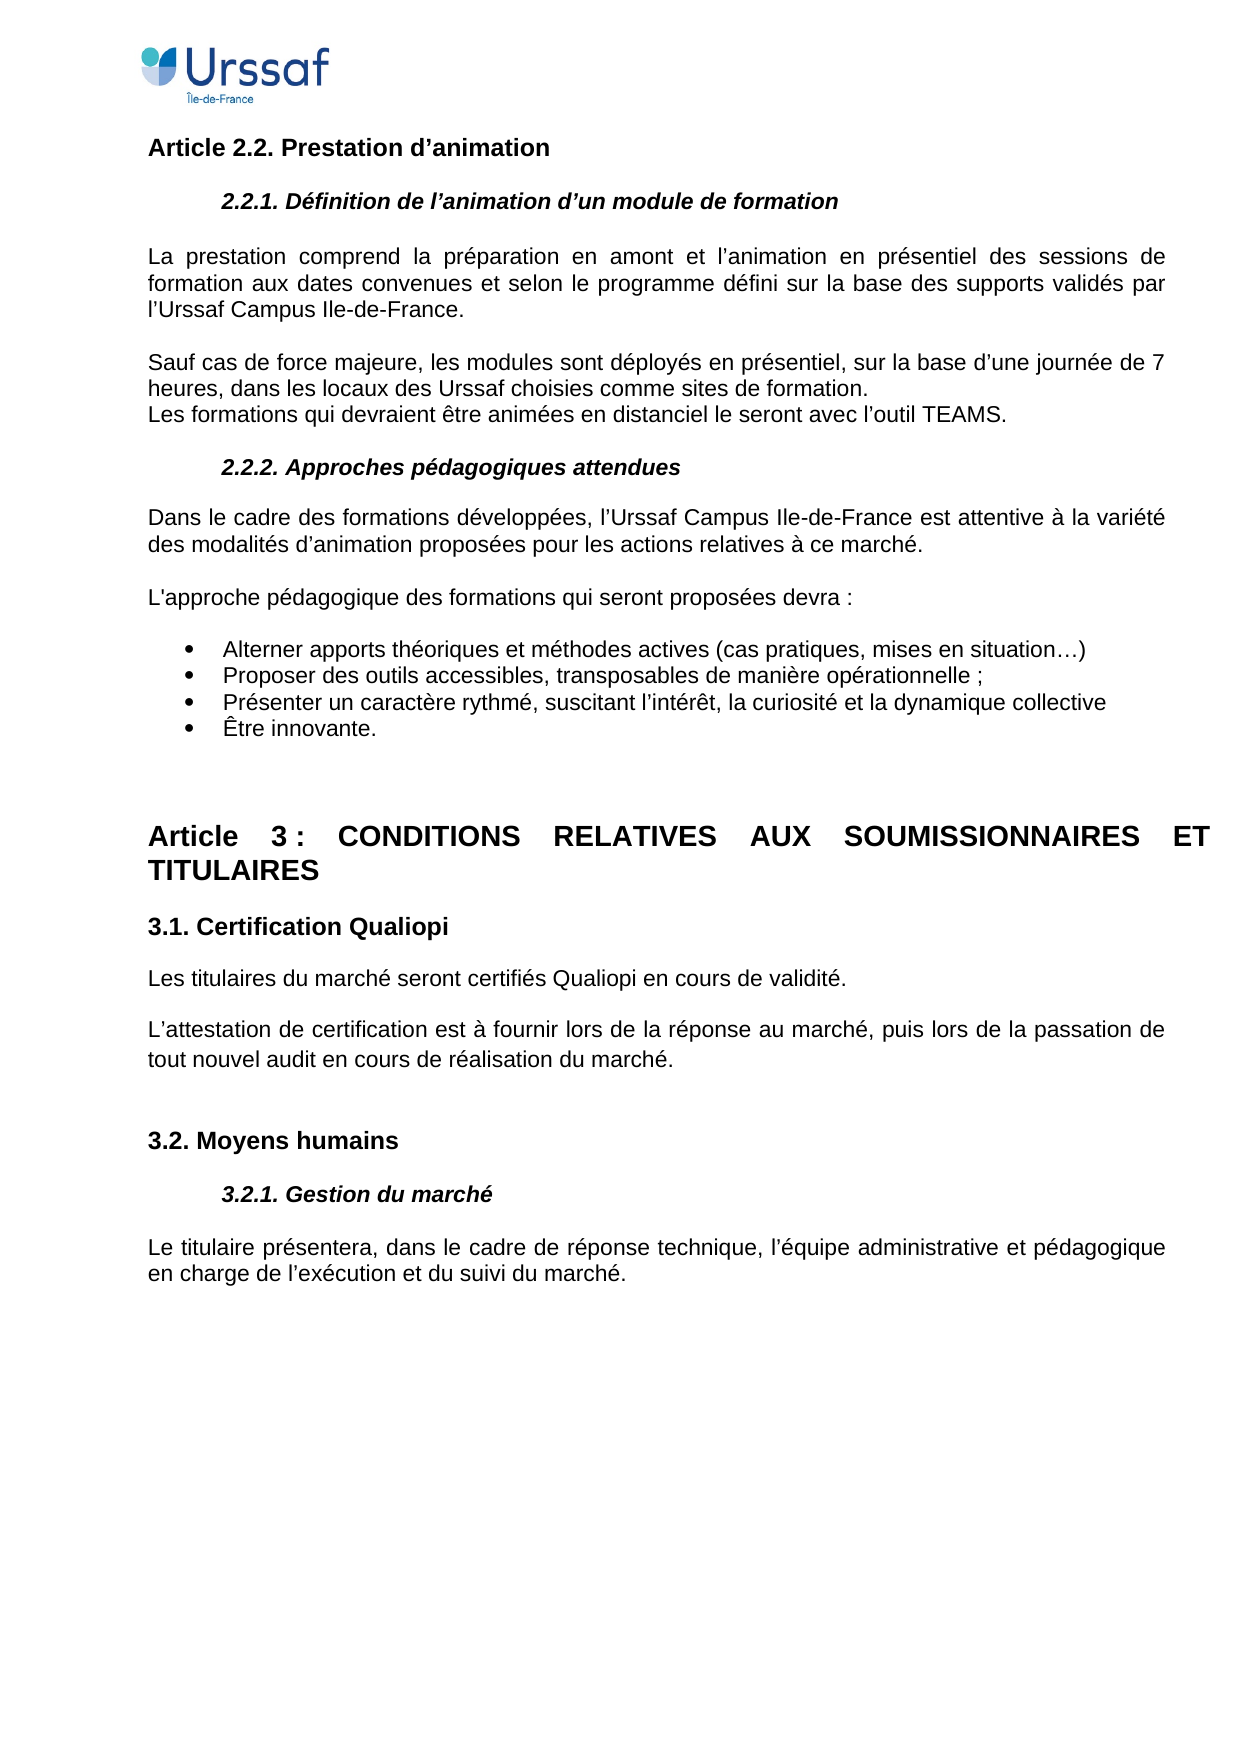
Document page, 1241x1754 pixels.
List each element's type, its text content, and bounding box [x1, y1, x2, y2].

text 3.2.1. Gestion du marché [148, 1181, 1167, 1208]
list Proposer des outils accessibles, transposables de manière opérationnelle ; [185, 662, 1167, 689]
list Présenter un caractère rythmé, suscitant l’intérêt, la curiosité et la dynamique collective [185, 689, 1167, 715]
picture [133, 0, 340, 172]
text Les formations qui devraient être animées en distanciel le seront avec l’outil TEAMS. [148, 401, 1167, 428]
list Alterner apports théoriques et méthodes actives (cas pratiques, mises en situation…) [185, 636, 1167, 662]
text La prestation comprend la préparation en amont et l’animation en présentiel des sessions de formation aux dates convenues et selon le programme défini sur la base des supports validés par l’Urssaf Campus Ile-de-France. [148, 243, 1167, 322]
subtitle 2.2.2. Approches pédagogiques attendues [148, 454, 1167, 480]
text Les titulaires du marché seront certifiés Qualiopi en cours de validité. [148, 965, 1167, 992]
subtitle Article 3 : CONDITIONS RELATIVES AUX SOUMISSIONNAIRES ET TITULAIRES [148, 819, 1211, 886]
text Dans le cadre des formations développées, l’Urssaf Campus Ile-de-France est attentive à la variété des modalités d’animation proposées pour les actions relatives à ce marché. [148, 504, 1167, 557]
text L’attestation de certification est à fournir lors de la réponse au marché, puis lors de la passation de tout nouvel audit en cours de réalisation du marché. [148, 1016, 1167, 1073]
subtitle 3.1. Certification Qualiopi [148, 912, 1167, 941]
subtitle Article 2.2. Prestation d’animation [148, 133, 1167, 162]
list Être innovante. [185, 715, 1167, 742]
subtitle 3.2. Moyens humains [148, 1126, 1167, 1155]
text L'approche pédagogique des formations qui seront proposées devra : [148, 583, 1167, 610]
text Le titulaire présentera, dans le cadre de réponse technique, l’équipe administrative et pédagogique en charge de l’exécution et du suivi du marché. [148, 1234, 1167, 1287]
text 2.2.1. Définition de l’animation d’un module de formation [148, 188, 1167, 214]
text Sauf cas de force majeure, les modules sont déployés en présentiel, sur la base d’une journée de 7 heures, dans les locaux des Urssaf choisies comme sites de formation. [148, 348, 1167, 401]
